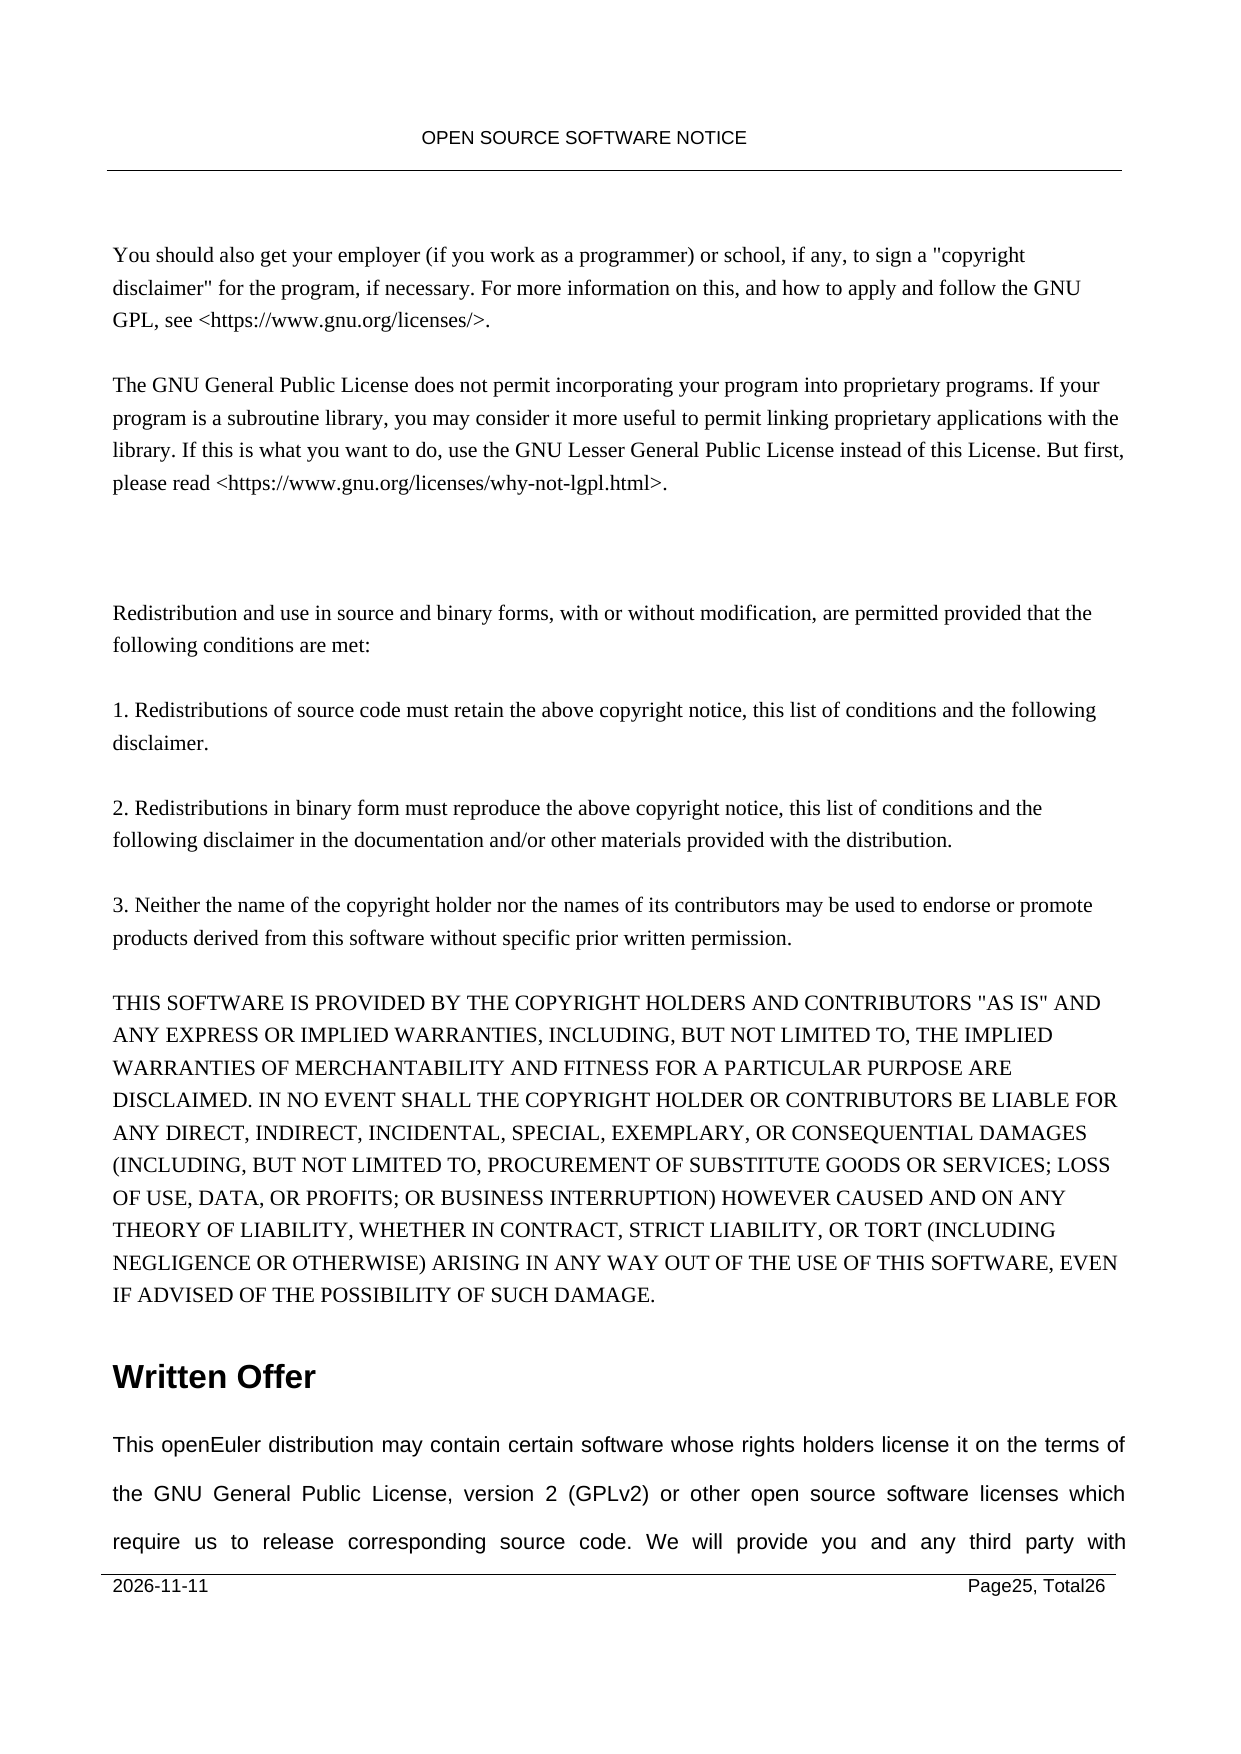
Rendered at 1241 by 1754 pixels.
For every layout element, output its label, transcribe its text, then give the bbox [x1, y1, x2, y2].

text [112, 206, 1128, 1344]
text Written Offer [112, 1344, 1128, 1409]
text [112, 1428, 1128, 1558]
